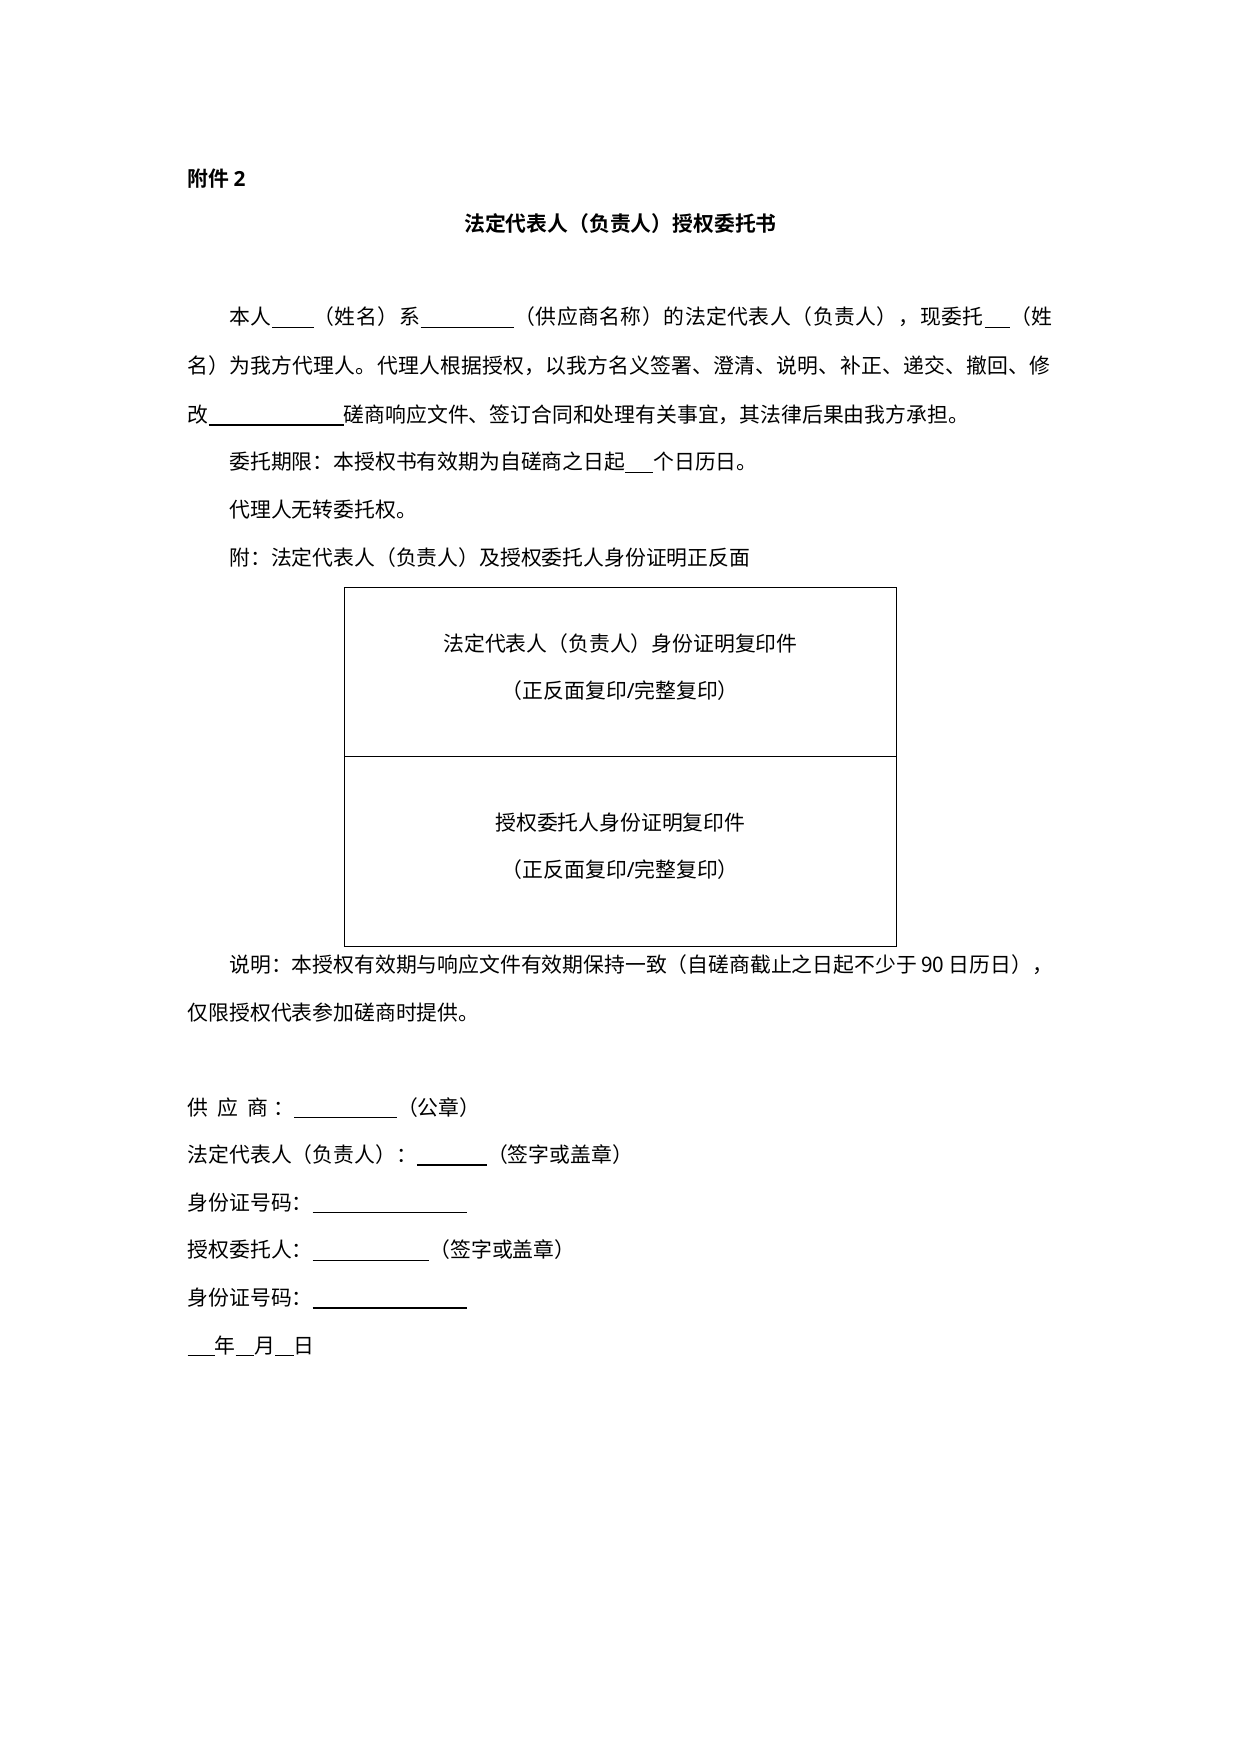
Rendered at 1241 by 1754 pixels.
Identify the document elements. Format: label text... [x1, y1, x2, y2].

text 供 应 商 ： （公章） [187, 1090, 1003, 1122]
text 年 月 日 [187, 1328, 1053, 1360]
text 身份证号码： [187, 1185, 1053, 1217]
table_cell 授权委托人身份证明复印件 （正反面复印/完整复印） [345, 757, 896, 946]
text 授权委托人： （签字或盖章） [187, 1232, 1053, 1265]
table_header 法定代表人（负责人）身份证明复印件 （正反面复印/完整复印） [345, 588, 896, 756]
text 身份证号码： [187, 1280, 1053, 1313]
text 附件2 [187, 162, 1053, 192]
text 说明：本授权有效期与响应文件有效期保持一致（自磋商截止之日起不少于90日历日），仅限授权代表参加磋商时提供。 [187, 947, 1053, 1028]
text 本人 （姓名）系 （供应商名称）的法定代表人（负责人），现委托 （姓名）为我方代理人。代理人根据授权，以我方名义签署、澄清、说明、补正、递交、撤回、修改 磋商响应文件、签订合同和处理有关事宜，其法律后果由我方承担。 [187, 299, 1053, 429]
text 法定代表人（负责人）授权委托书 [187, 207, 1053, 238]
text 附：法定代表人（负责人）及授权委托人身份证明正反面 [187, 540, 1053, 572]
text 法定代表人（负责人）： （签字或盖章） [187, 1137, 1053, 1170]
text 委托期限：本授权书有效期为自磋商之日起 个日历日。 [187, 444, 1053, 477]
text 代理人无转委托权。 [187, 492, 1053, 524]
